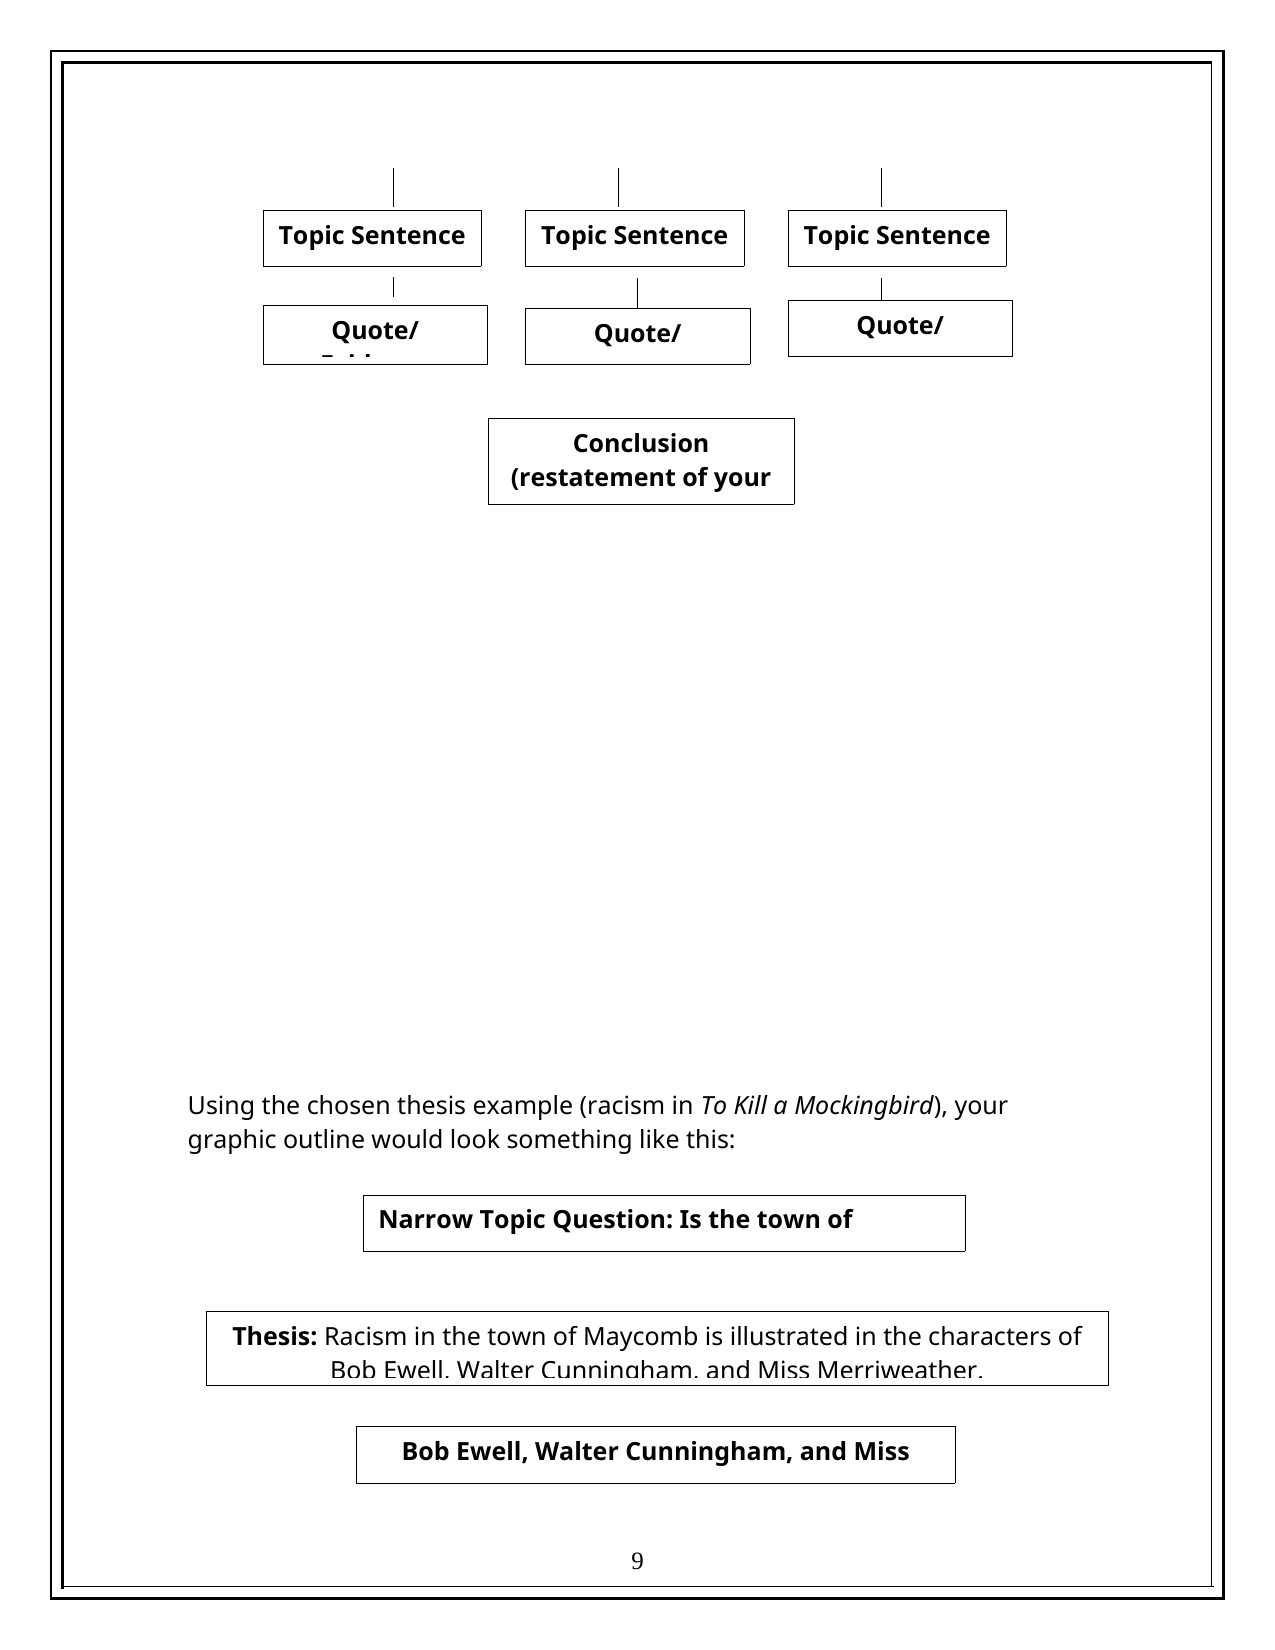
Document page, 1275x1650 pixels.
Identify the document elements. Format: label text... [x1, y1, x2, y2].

text Using the chosen thesis example (racism in To Kill a Mockingbird), your graphic outline would look something like this: [187, 1088, 1087, 1156]
